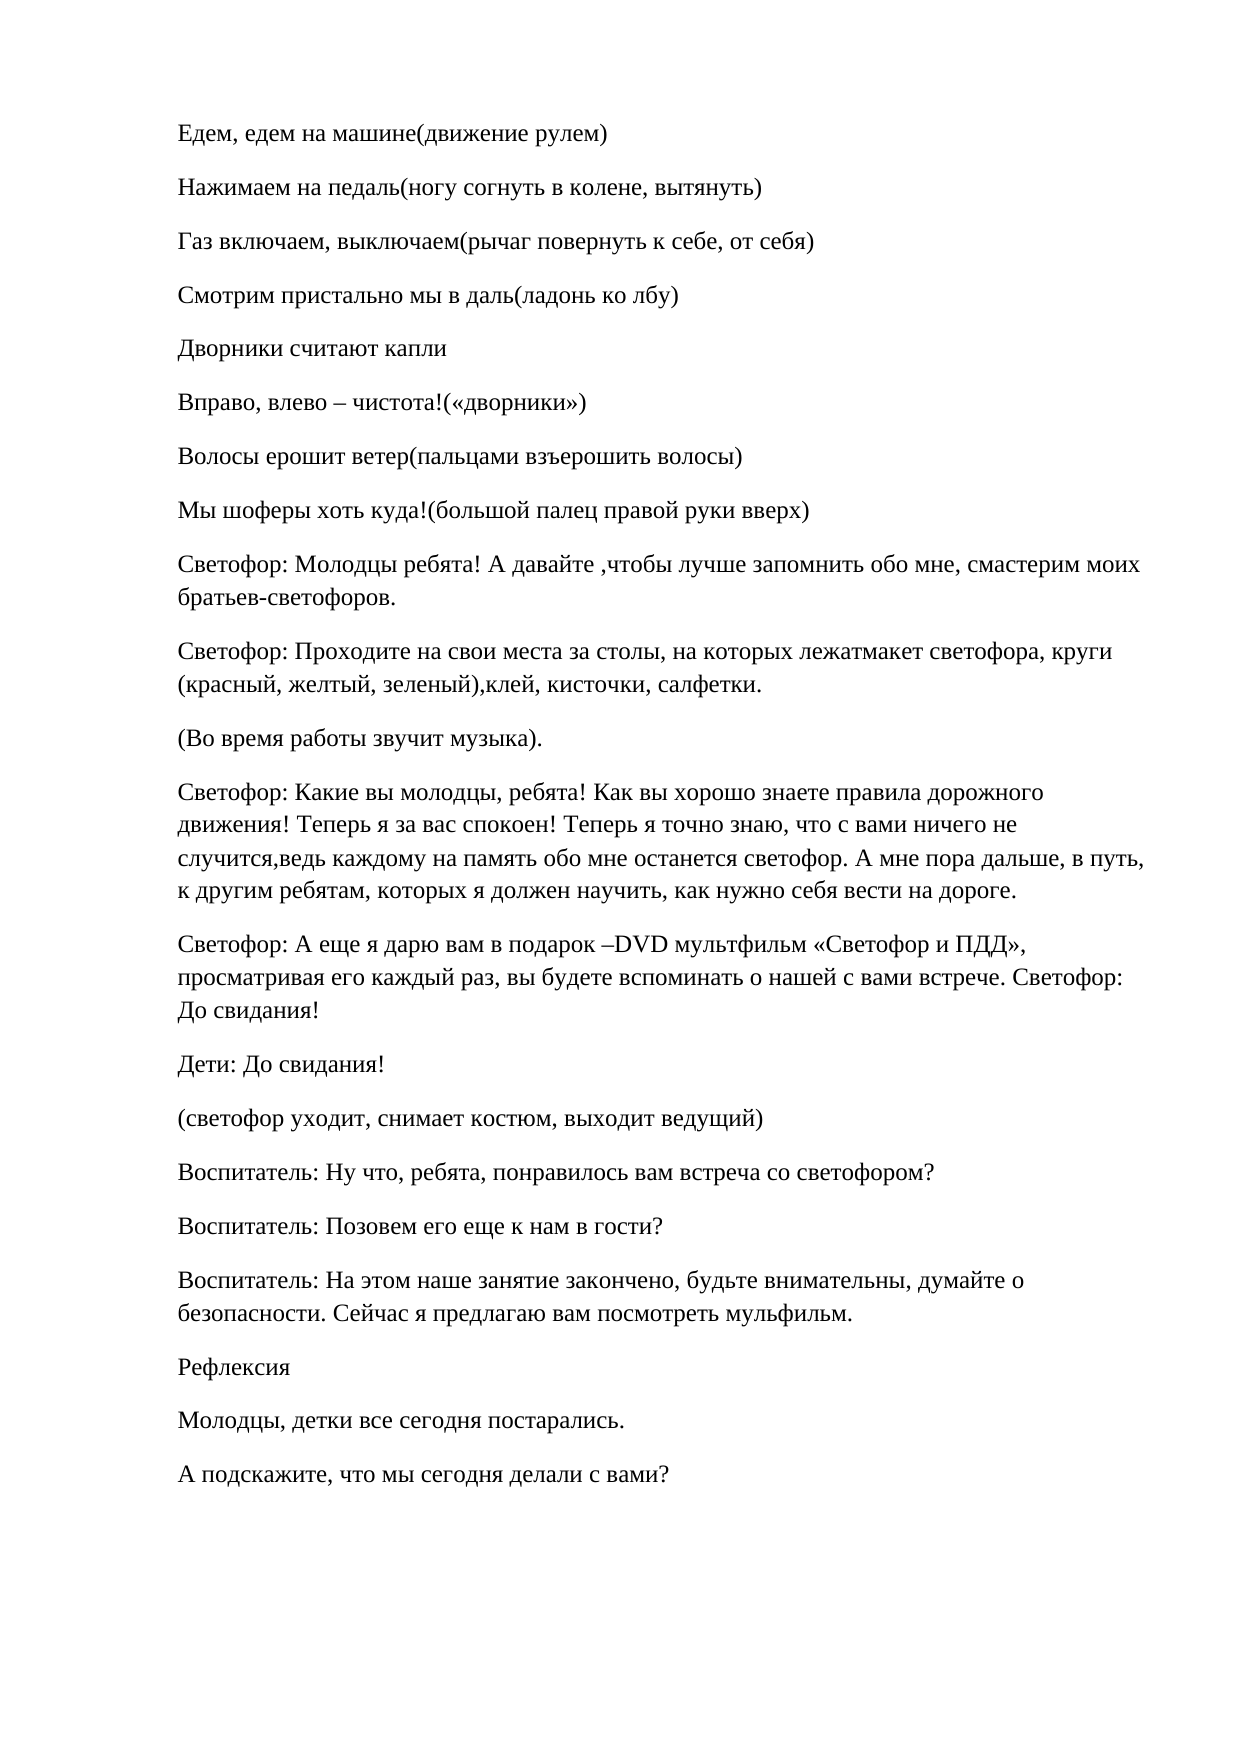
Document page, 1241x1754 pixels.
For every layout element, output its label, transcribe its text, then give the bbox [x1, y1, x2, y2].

text Волосы ерошит ветер(пальцами взъерошить волосы) [177, 441, 1152, 470]
text Светофор: Молодцы ребята! А давайте ,чтобы лучше запомнить обо мне, смастерим моих братьев-светофоров. [177, 549, 1152, 611]
text Дворники считают капли [177, 333, 1152, 362]
text Воспитатель: Позовем его еще к нам в гости? [177, 1211, 1152, 1240]
text Воспитатель: Ну что, ребята, понравилось вам встреча со светофором? [177, 1157, 1152, 1186]
text Светофор: Какие вы молодцы, ребята! Как вы хорошо знаете правила дорожного движения! Теперь я за вас спокоен! Теперь я точно знаю, что с вами ничего не случится,ведь каждому на память обо мне останется светофор. А мне пора дальше, в путь, к другим ребятам, которых я должен научить, как нужно себя вести на дороге. [177, 777, 1152, 904]
text Светофор: А еще я дарю вам в подарок –DVD мультфильм «Светофор и ПДД», просматривая его каждый раз, вы будете вспоминать о нашей с вами встрече. Светофор: До свидания! [177, 929, 1152, 1024]
text Молодцы, детки все сегодня постарались. [177, 1406, 1152, 1434]
text Вправо, влево – чистота!(«дворники») [177, 387, 1152, 416]
text А подскажите, что мы сегодня делали с вами? [177, 1459, 1152, 1488]
text Газ включаем, выключаем(рычаг повернуть к себе, от себя) [177, 226, 1152, 254]
text Воспитатель: На этом наше занятие закончено, будьте внимательны, думайте о безопасности. Сейчас я предлагаю вам посмотреть мульфильм. [177, 1265, 1152, 1327]
text Мы шоферы хоть куда!(большой палец правой руки вверх) [177, 495, 1152, 524]
text Едем, едем на машине(движение рулем) [177, 118, 1152, 147]
text (Во время работы звучит музыка). [177, 723, 1152, 751]
text Рефлексия [177, 1352, 1152, 1380]
text Дети: До свидания! [177, 1049, 1152, 1078]
text Светофор: Проходите на свои места за столы, на которых лежатмакет светофора, круги (красный, желтый, зеленый),клей, кисточки, салфетки. [177, 636, 1152, 698]
text (светофор уходит, снимает костюм, выходит ведущий) [177, 1103, 1152, 1132]
text Смотрим пристально мы в даль(ладонь ко лбу) [177, 280, 1152, 308]
text Нажимаем на педаль(ногу согнуть в колене, вытянуть) [177, 172, 1152, 201]
